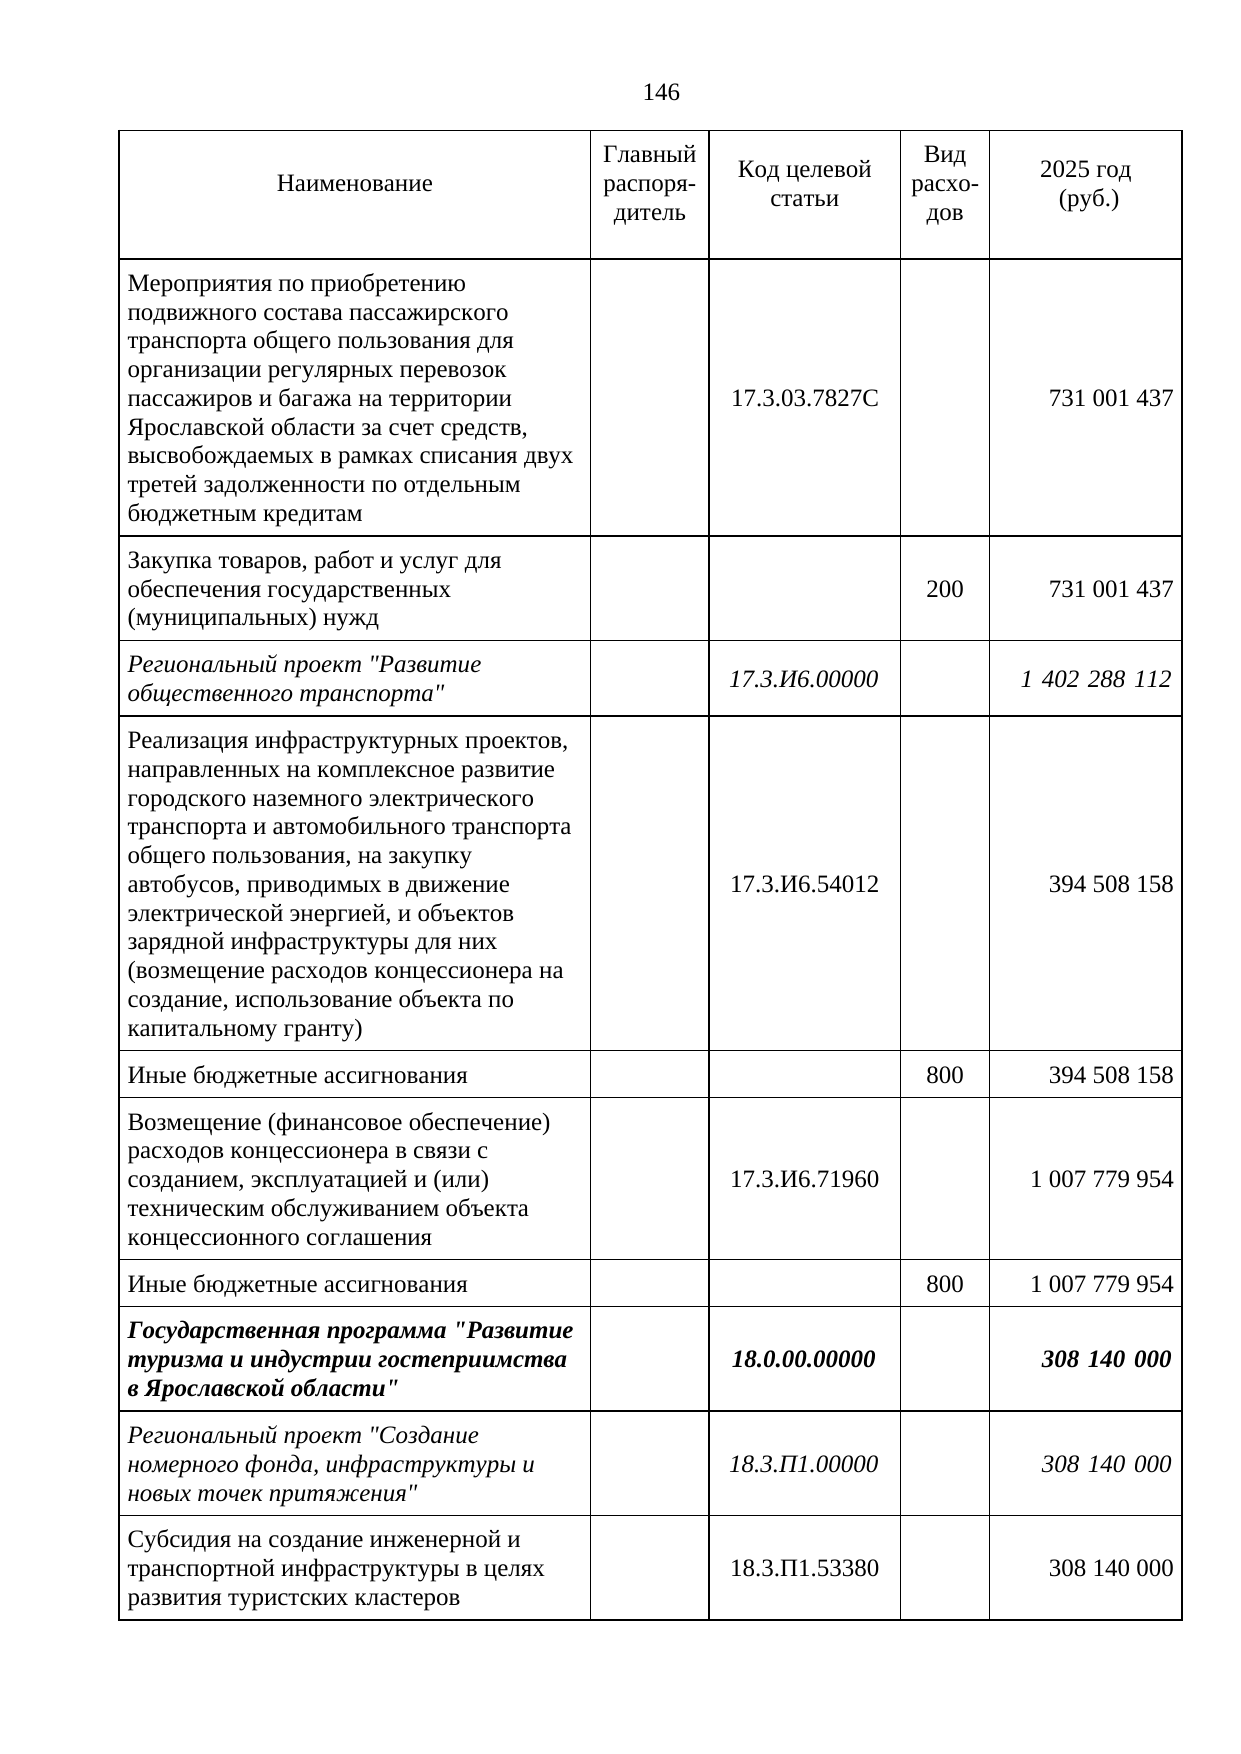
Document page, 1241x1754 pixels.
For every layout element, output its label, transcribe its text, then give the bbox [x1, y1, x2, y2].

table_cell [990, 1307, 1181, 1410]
table_header 2025 год (руб.) [990, 131, 1181, 258]
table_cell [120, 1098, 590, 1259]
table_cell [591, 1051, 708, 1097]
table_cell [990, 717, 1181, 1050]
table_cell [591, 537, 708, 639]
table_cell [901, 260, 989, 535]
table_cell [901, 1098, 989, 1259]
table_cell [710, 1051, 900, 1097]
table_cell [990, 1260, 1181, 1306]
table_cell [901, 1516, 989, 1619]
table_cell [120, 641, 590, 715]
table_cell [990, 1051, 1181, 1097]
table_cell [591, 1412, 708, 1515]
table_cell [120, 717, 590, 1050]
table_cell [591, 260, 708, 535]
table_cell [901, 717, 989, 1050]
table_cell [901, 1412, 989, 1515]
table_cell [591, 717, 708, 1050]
table_header Главный распоря-дитель [591, 131, 708, 258]
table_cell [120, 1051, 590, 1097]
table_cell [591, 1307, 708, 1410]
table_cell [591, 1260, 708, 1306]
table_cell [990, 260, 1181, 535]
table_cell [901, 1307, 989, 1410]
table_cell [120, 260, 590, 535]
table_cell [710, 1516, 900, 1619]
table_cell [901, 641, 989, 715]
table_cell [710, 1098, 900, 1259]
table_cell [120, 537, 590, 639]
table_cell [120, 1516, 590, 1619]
table_header Код целевой статьи [710, 131, 900, 258]
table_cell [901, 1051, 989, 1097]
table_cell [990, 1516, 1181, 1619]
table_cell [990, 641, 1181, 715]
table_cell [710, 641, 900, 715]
table_header Вид расхо-дов [901, 131, 989, 258]
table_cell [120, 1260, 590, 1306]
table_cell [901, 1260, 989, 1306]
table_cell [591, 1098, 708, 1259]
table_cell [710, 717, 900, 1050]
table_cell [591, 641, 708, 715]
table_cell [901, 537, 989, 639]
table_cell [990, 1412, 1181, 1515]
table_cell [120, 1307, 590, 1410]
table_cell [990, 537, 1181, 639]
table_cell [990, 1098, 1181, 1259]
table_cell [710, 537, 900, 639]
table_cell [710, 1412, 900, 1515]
table_header Наименование [120, 131, 590, 258]
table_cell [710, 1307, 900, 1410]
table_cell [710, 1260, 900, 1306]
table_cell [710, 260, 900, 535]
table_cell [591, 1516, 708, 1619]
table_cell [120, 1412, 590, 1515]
